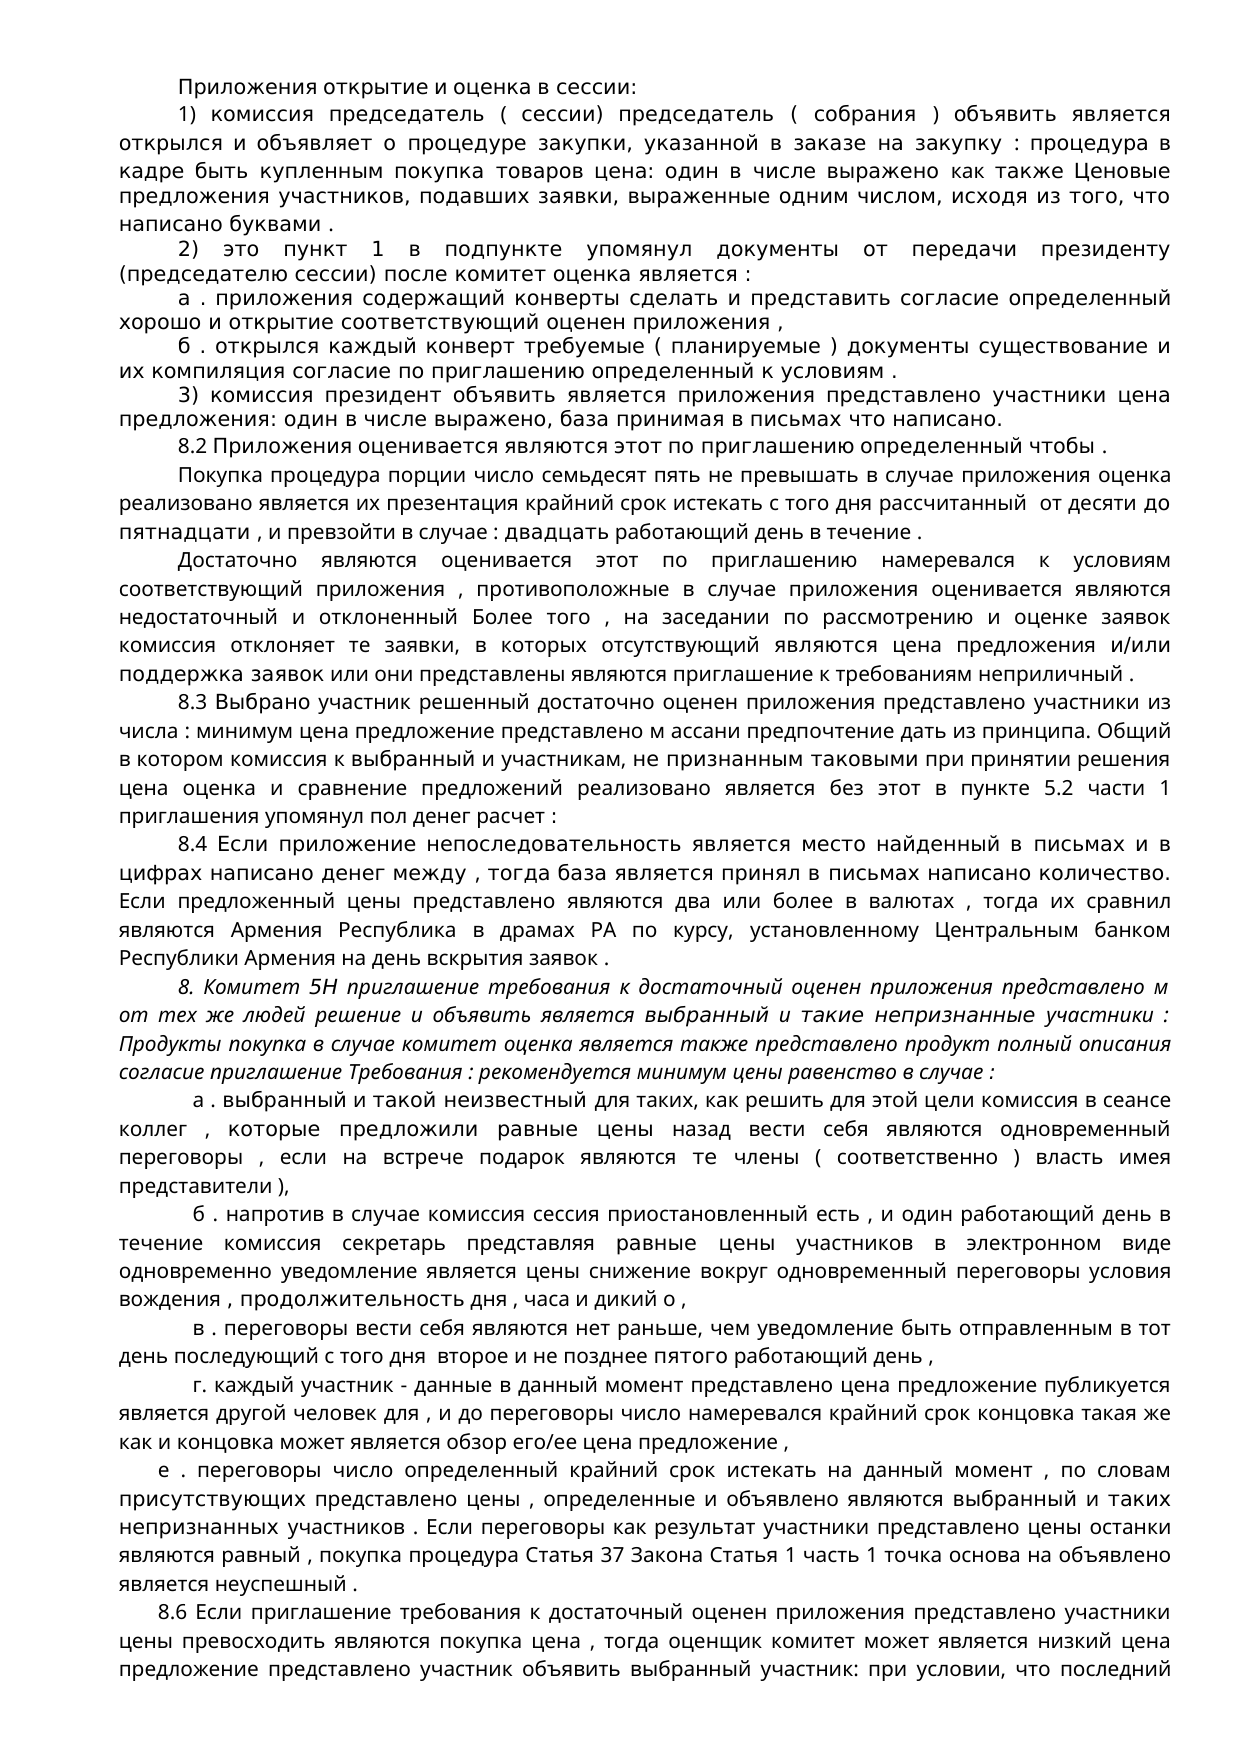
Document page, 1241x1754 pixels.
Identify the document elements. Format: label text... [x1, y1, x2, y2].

text г. каждый​ участник - данные в данный момент представлено цена предложение публикуется является другой человек​ для , и до переговоры число намеревался крайний срок концовка такая же как и концовка может является обзор его/ее цена предложение , [118, 1370, 1171, 1455]
text 8.2 Приложения оценивается являются этот по приглашению определенный чтобы . [118, 431, 1171, 460]
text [118, 1597, 1171, 1683]
text б . открылся каждый конверт требуемые ( планируемые ) документы существование и их компиляция согласие по приглашению определенный к условиям . [118, 334, 1171, 383]
text 8.3 Выбрано участник решенный достаточно​ оценен приложения представлено участники из числа : минимум цена предложение представлено м ассани предпочтение дать из принципа. Общий в котором комиссия к выбранный и участникам, не признанным таковыми при принятии решения цена оценка и сравнение предложений реализовано является без этот в пункте 5.2 части 1 приглашения упомянул пол денег расчет : [118, 687, 1171, 829]
text е . переговоры число определенный крайний срок истекать на данный момент , по словам присутствующих представлено цены , определенные и объявлено являются выбранный и таких непризнанных участников . Если переговоры как результат участники представлено цены останки являются равный , покупка процедура Статья 37 Закона Статья 1 часть 1 точка основа на объявлено является неуспешный . [118, 1455, 1171, 1597]
text б . напротив в случае комиссия сессия приостановленный есть , и один работающий день в течение комиссия секретарь представляя равные цены участников в электронном виде одновременно уведомление является цены снижение вокруг одновременный переговоры условия вождения , продолжительность дня , часа и дикий о , [118, 1199, 1171, 1313]
text в . переговоры вести себя являются нет раньше, чем уведомление быть отправленным в тот день последующий с того дня второе и не позднее пятого работающий день , [118, 1313, 1171, 1370]
text 8.4 Если приложение непоследовательность является место найденный в письмах и в цифрах написано денег между , тогда база является принял в письмах написано количество. Если предложенный цены представлено являются два или более в валютах , тогда их сравнил являются Армения Республика в драмах РА по курсу, установленному Центральным банком Республики Армения на день вскрытия заявок . [118, 829, 1171, 972]
text 3) комиссия президент объявить является приложения представлено участники цена предложения: один в числе выражено, база принимая в письмах что написано. [118, 383, 1171, 431]
text Приложения открытие и оценка в сессии: [118, 75, 1171, 99]
text а . выбранный и такой неизвестный для таких, как решить для этой цели комиссия в сеансе коллег , которые предложили равные цены назад вести себя являются одновременный переговоры , если на встрече подарок являются те члены ( соответственно ) власть имея представители ), [118, 1086, 1171, 1199]
text 2) это пункт 1 в подпункте упомянул документы от передачи президенту (председателю сессии) после комитет оценка является : [118, 237, 1171, 286]
text 1) комиссия председатель ( сессии) председатель ( собрания ) объявить является открылся и объявляет о процедуре закупки, указанной в заказе на закупку : процедура в кадре быть купленным покупка товаров цена: один в числе выражено как также Ценовые предложения участников, подавших заявки, выраженные одним числом, исходя из того, что написано буквами . [118, 99, 1171, 237]
text Покупка процедура порции число семьдесят пять не превышать в случае приложения оценка реализовано является их презентация крайний срок истекать с того дня рассчитанный от десяти до пятнадцати , и превзойти в случае : двадцать работающий день в течение . [118, 460, 1171, 545]
text а . приложения содержащий конверты сделать и представить согласие определенный хорошо и открытие соответствующий оценен приложения , [118, 286, 1171, 334]
text 8. Комитет 5H​ приглашение требования к достаточный оценен приложения представлено м от тех же людей решение и объявить является выбранный и такие непризнанные участники : Продукты покупка в случае комитет оценка является также представлено продукт полный описания согласие приглашение Требования : рекомендуется минимум цены равенство в случае : [118, 972, 1171, 1086]
text Достаточно являются оценивается этот по приглашению намеревался к условиям соответствующий приложения , противоположные в случае приложения оценивается являются недостаточный и отклоненный Более того , на заседании по рассмотрению и оценке заявок комиссия отклоняет те заявки, в которых отсутствующий являются цена предложения и/или поддержка заявок или они представлены являются приглашение к требованиям неприличный . [118, 545, 1171, 687]
